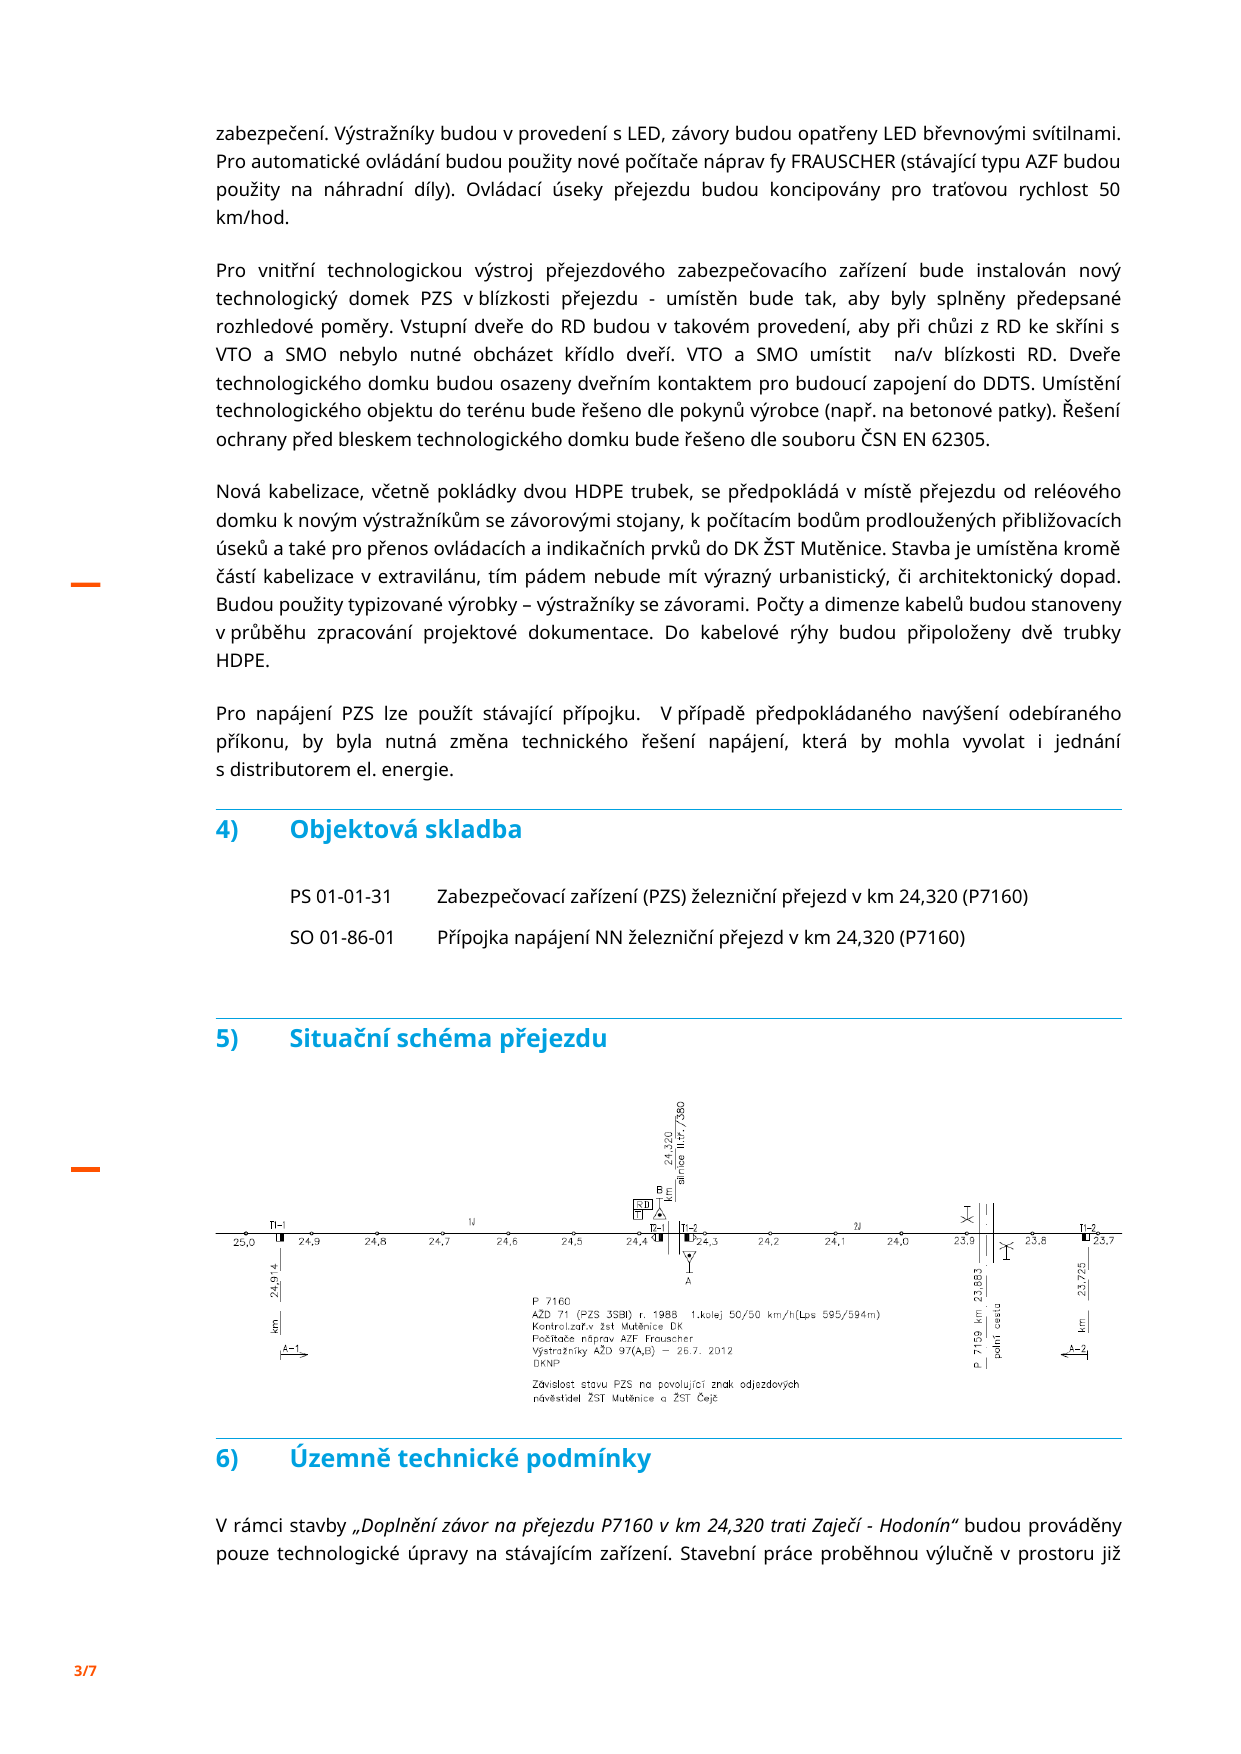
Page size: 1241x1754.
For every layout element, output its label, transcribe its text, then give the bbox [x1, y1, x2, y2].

text SO 01-86-01 Přípojka napájení NN železniční přejezd v km 24,320 (P7160) [216, 924, 1122, 950]
text PS 01-01-31 Zabezpečovací zařízení (PZS) železniční přejezd v km 24,320 (P7160) [216, 884, 1122, 909]
subtitle 4) Objektová skladba [216, 810, 1122, 846]
text Nová kabelizace, včetně pokládky dvou HDPE trubek, se předpokládá v místě přejezdu od reléového domku k novým výstražníkům se závorovými stojany, k počítacím bodům prodloužených přibližovacích úseků a také pro přenos ovládacích a indikačních prvků do DK ŽST Mutěnice. Stavba je umístěna kromě částí kabelizace v extravilánu, tím pádem nebude mít výrazný urbanistický, či architektonický dopad. Budou použity typizované výrobky – výstražníky se závorami. Počty a dimenze kabelů budou stanoveny v průběhu zpracování projektové dokumentace. Do kabelové rýhy budou připoloženy dvě trubky HDPE. [216, 479, 1122, 672]
subtitle 5) Situační schéma přejezdu [216, 1019, 1122, 1055]
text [216, 1512, 1122, 1566]
subtitle 6) Územně technické podmínky [216, 1439, 1122, 1474]
text Pro napájení PZS lze použít stávající přípojku. V případě předpokládaného navýšení odebíraného příkonu, by byla nutná změna technického řešení napájení, která by mohla vyvolat i jednání s distributorem el. energie. [216, 700, 1122, 782]
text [216, 121, 1122, 230]
text Pro vnitřní technologickou výstroj přejezdového zabezpečovacího zařízení bude instalován nový technologický domek PZS v blízkosti přejezdu - umístěn bude tak, aby byly splněny předepsané rozhledové poměry. Vstupní dveře do RD budou v takovém provedení, aby při chůzi z RD ke skříni s VTO a SMO nebylo nutné obcházet křídlo dveří. VTO a SMO umístit na/v blízkosti RD. Dveře technologického domku budou osazeny dveřním kontaktem pro budoucí zapojení do DDTS. Umístění technologického objektu do terénu bude řešeno dle pokynů výrobce (např. na betonové patky). Řešení ochrany před bleskem technologického domku bude řešeno dle souboru ČSN EN 62305. [216, 258, 1122, 451]
picture [215, 1064, 1123, 1410]
